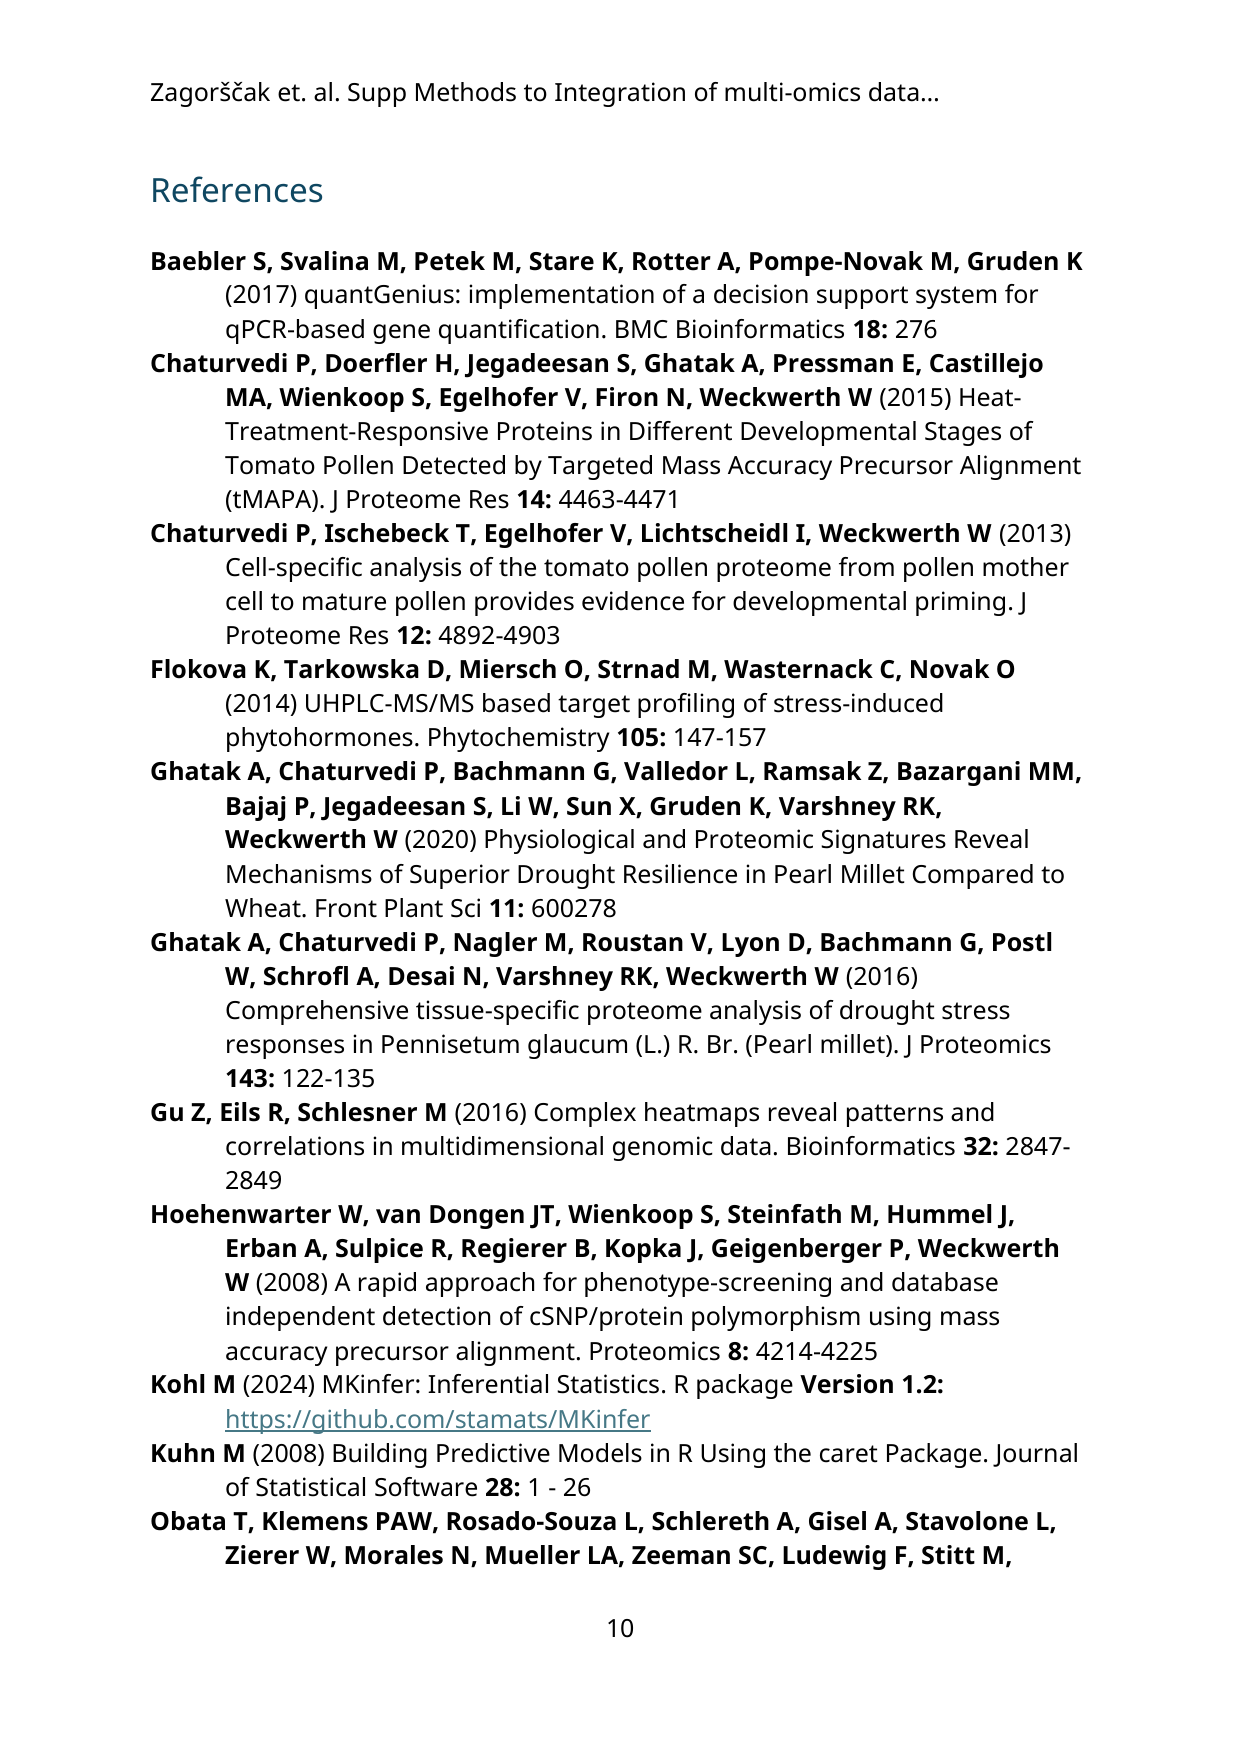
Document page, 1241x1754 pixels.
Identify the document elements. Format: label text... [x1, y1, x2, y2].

text Kuhn M (2008) Building Predictive Models in R Using the caret Package. Journal of Statistical Software 28: 1 - 26 [150, 1435, 1090, 1503]
text Kohl M (2024) MKinfer: Inferential Statistics. R package Version 1.2: https://github.com/stamats/MKinfer [150, 1367, 1090, 1435]
text Gu Z, Eils R, Schlesner M (2016) Complex heatmaps reveal patterns and correlations in multidimensional genomic data. Bioinformatics 32: 2847-2849 [150, 1095, 1090, 1197]
text Hoehenwarter W, van Dongen JT, Wienkoop S, Steinfath M, Hummel J, Erban A, Sulpice R, Regierer B, Kopka J, Geigenberger P, Weckwerth W (2008) A rapid approach for phenotype-screening and database independent detection of cSNP/protein polymorphism using mass accuracy precursor alignment. Proteomics 8: 4214-4225 [150, 1197, 1090, 1367]
text Chaturvedi P, Doerfler H, Jegadeesan S, Ghatak A, Pressman E, Castillejo MA, Wienkoop S, Egelhofer V, Firon N, Weckwerth W (2015) Heat-Treatment-Responsive Proteins in Different Developmental Stages of Tomato Pollen Detected by Targeted Mass Accuracy Precursor Alignment (tMAPA). J Proteome Res 14: 4463-4471 [150, 345, 1090, 516]
subtitle References [150, 167, 1090, 212]
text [150, 1503, 1090, 1572]
text Chaturvedi P, Ischebeck T, Egelhofer V, Lichtscheidl I, Weckwerth W (2013) Cell-specific analysis of the tomato pollen proteome from pollen mother cell to mature pollen provides evidence for developmental priming. J Proteome Res 12: 4892-4903 [150, 516, 1090, 652]
text Baebler S, Svalina M, Petek M, Stare K, Rotter A, Pompe-Novak M, Gruden K (2017) quantGenius: implementation of a decision support system for qPCR-based gene quantification. BMC Bioinformatics 18: 276 [150, 243, 1090, 345]
text Ghatak A, Chaturvedi P, Bachmann G, Valledor L, Ramsak Z, Bazargani MM, Bajaj P, Jegadeesan S, Li W, Sun X, Gruden K, Varshney RK, Weckwerth W (2020) Physiological and Proteomic Signatures Reveal Mechanisms of Superior Drought Resilience in Pearl Millet Compared to Wheat. Front Plant Sci 11: 600278 [150, 754, 1090, 924]
text Ghatak A, Chaturvedi P, Nagler M, Roustan V, Lyon D, Bachmann G, Postl W, Schrofl A, Desai N, Varshney RK, Weckwerth W (2016) Comprehensive tissue-specific proteome analysis of drought stress responses in Pennisetum glaucum (L.) R. Br. (Pearl millet). J Proteomics 143: 122-135 [150, 924, 1090, 1095]
text Flokova K, Tarkowska D, Miersch O, Strnad M, Wasternack C, Novak O (2014) UHPLC-MS/MS based target profiling of stress-induced phytohormones. Phytochemistry 105: 147-157 [150, 652, 1090, 754]
